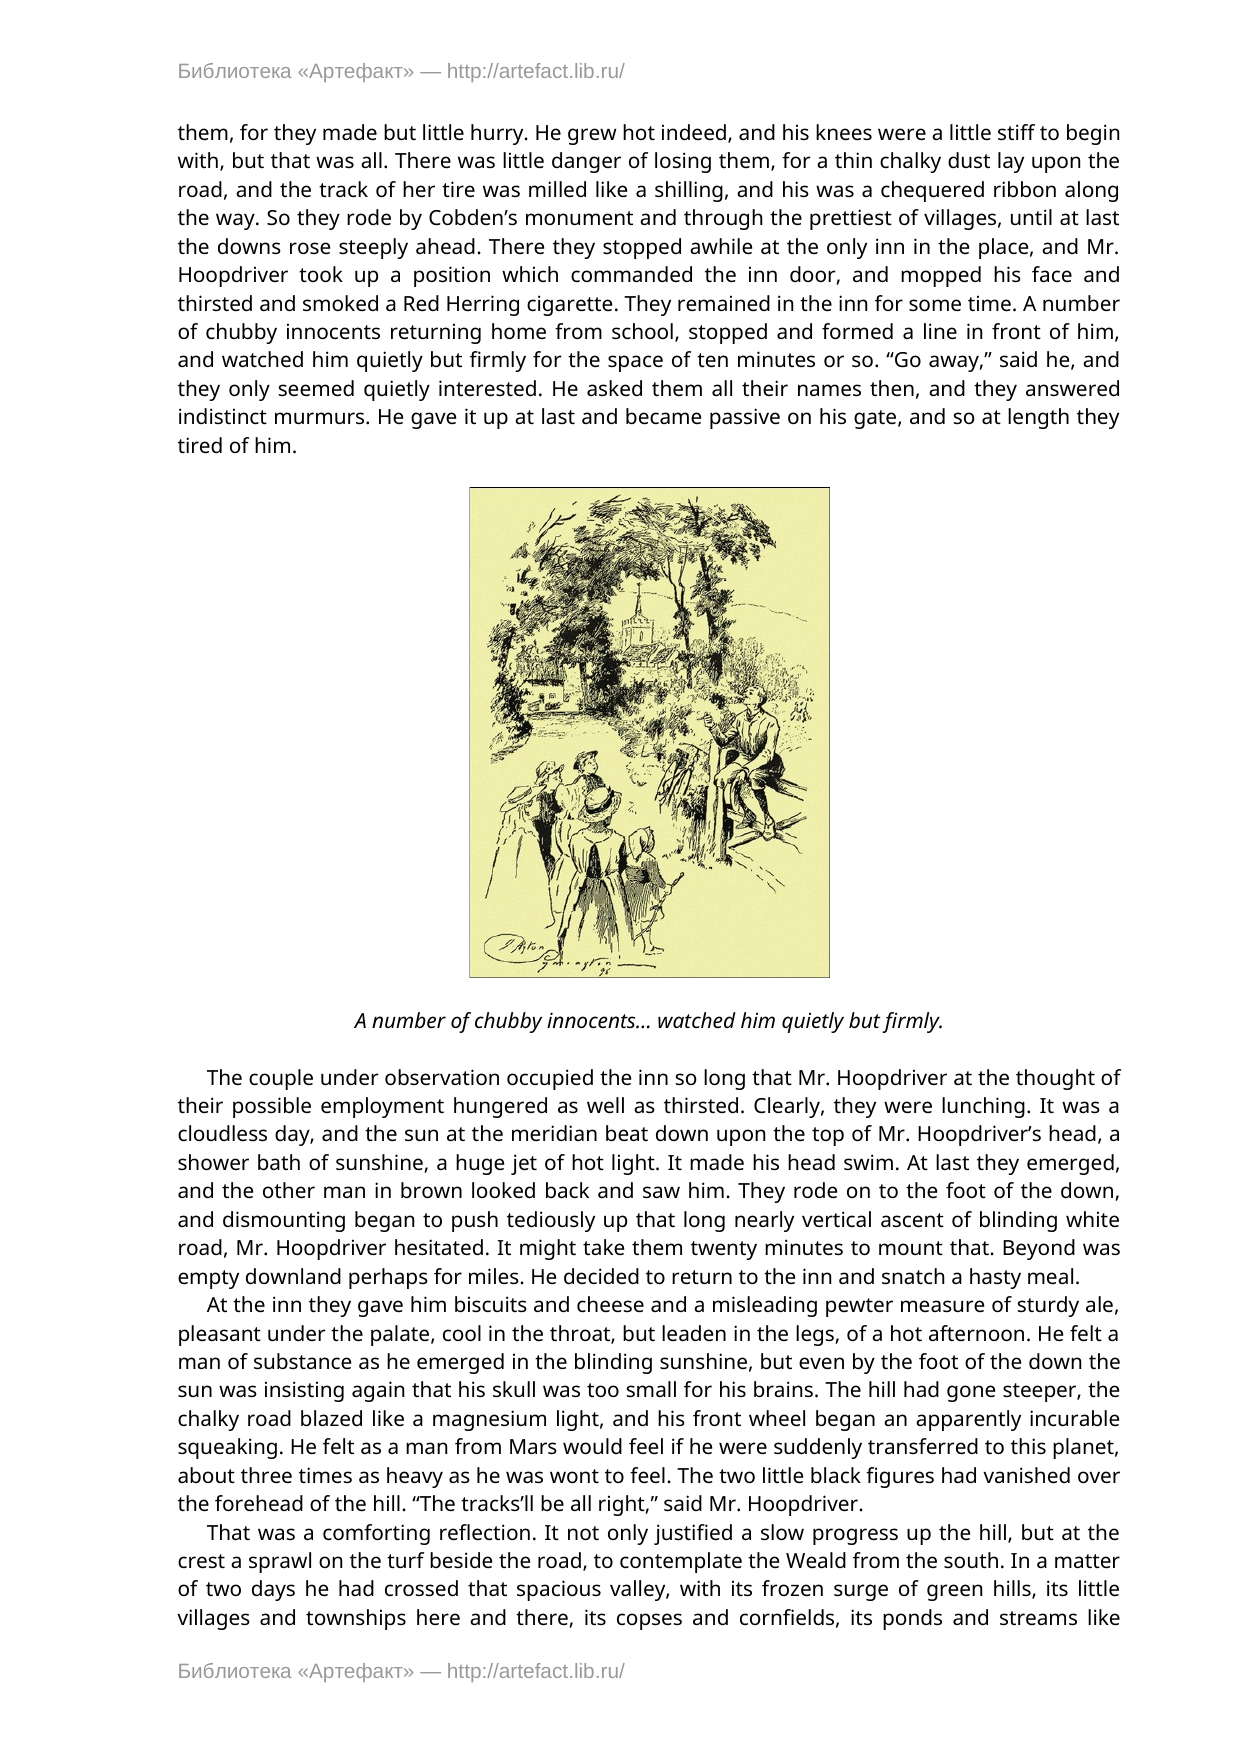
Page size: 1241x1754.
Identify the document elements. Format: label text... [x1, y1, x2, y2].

picture [469, 487, 830, 978]
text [177, 118, 1122, 459]
text A number of chubby innocents… watched him quietly but firmly. [177, 1006, 1122, 1034]
text The couple under observation occupied the inn so long that Mr. Hoopdriver at the thought of their possible employment hungered as well as thirsted. Clearly, they were lunching. It was a cloudless day, and the sun at the meridian beat down upon the top of Mr. Hoopdriver’s head, a shower bath of sunshine, a huge jet of hot light. It made his head swim. At last they emerged, and the other man in brown looked back and saw him. They rode on to the foot of the down, and dismounting began to push tediously up that long nearly vertical ascent of blinding white road, Mr. Hoopdriver hesitated. It might take them twenty minutes to mount that. Beyond was empty downland perhaps for miles. He decided to return to the inn and snatch a hasty meal. [177, 1063, 1122, 1290]
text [177, 1518, 1122, 1631]
text At the inn they gave him biscuits and cheese and a misleading pewter measure of sturdy ale, pleasant under the palate, cool in the throat, but leaden in the legs, of a hot afternoon. He felt a man of substance as he emerged in the blinding sunshine, but even by the foot of the down the sun was insisting again that his skull was too small for his brains. The hill had gone steeper, the chalky road blazed like a magnesium light, and his front wheel began an apparently incurable squeaking. He felt as a man from Mars would feel if he were suddenly transferred to this planet, about three times as heavy as he was wont to feel. The two little black figures had vanished over the forehead of the hill. “The tracks’ll be all right,” said Mr. Hoopdriver. [177, 1290, 1122, 1518]
